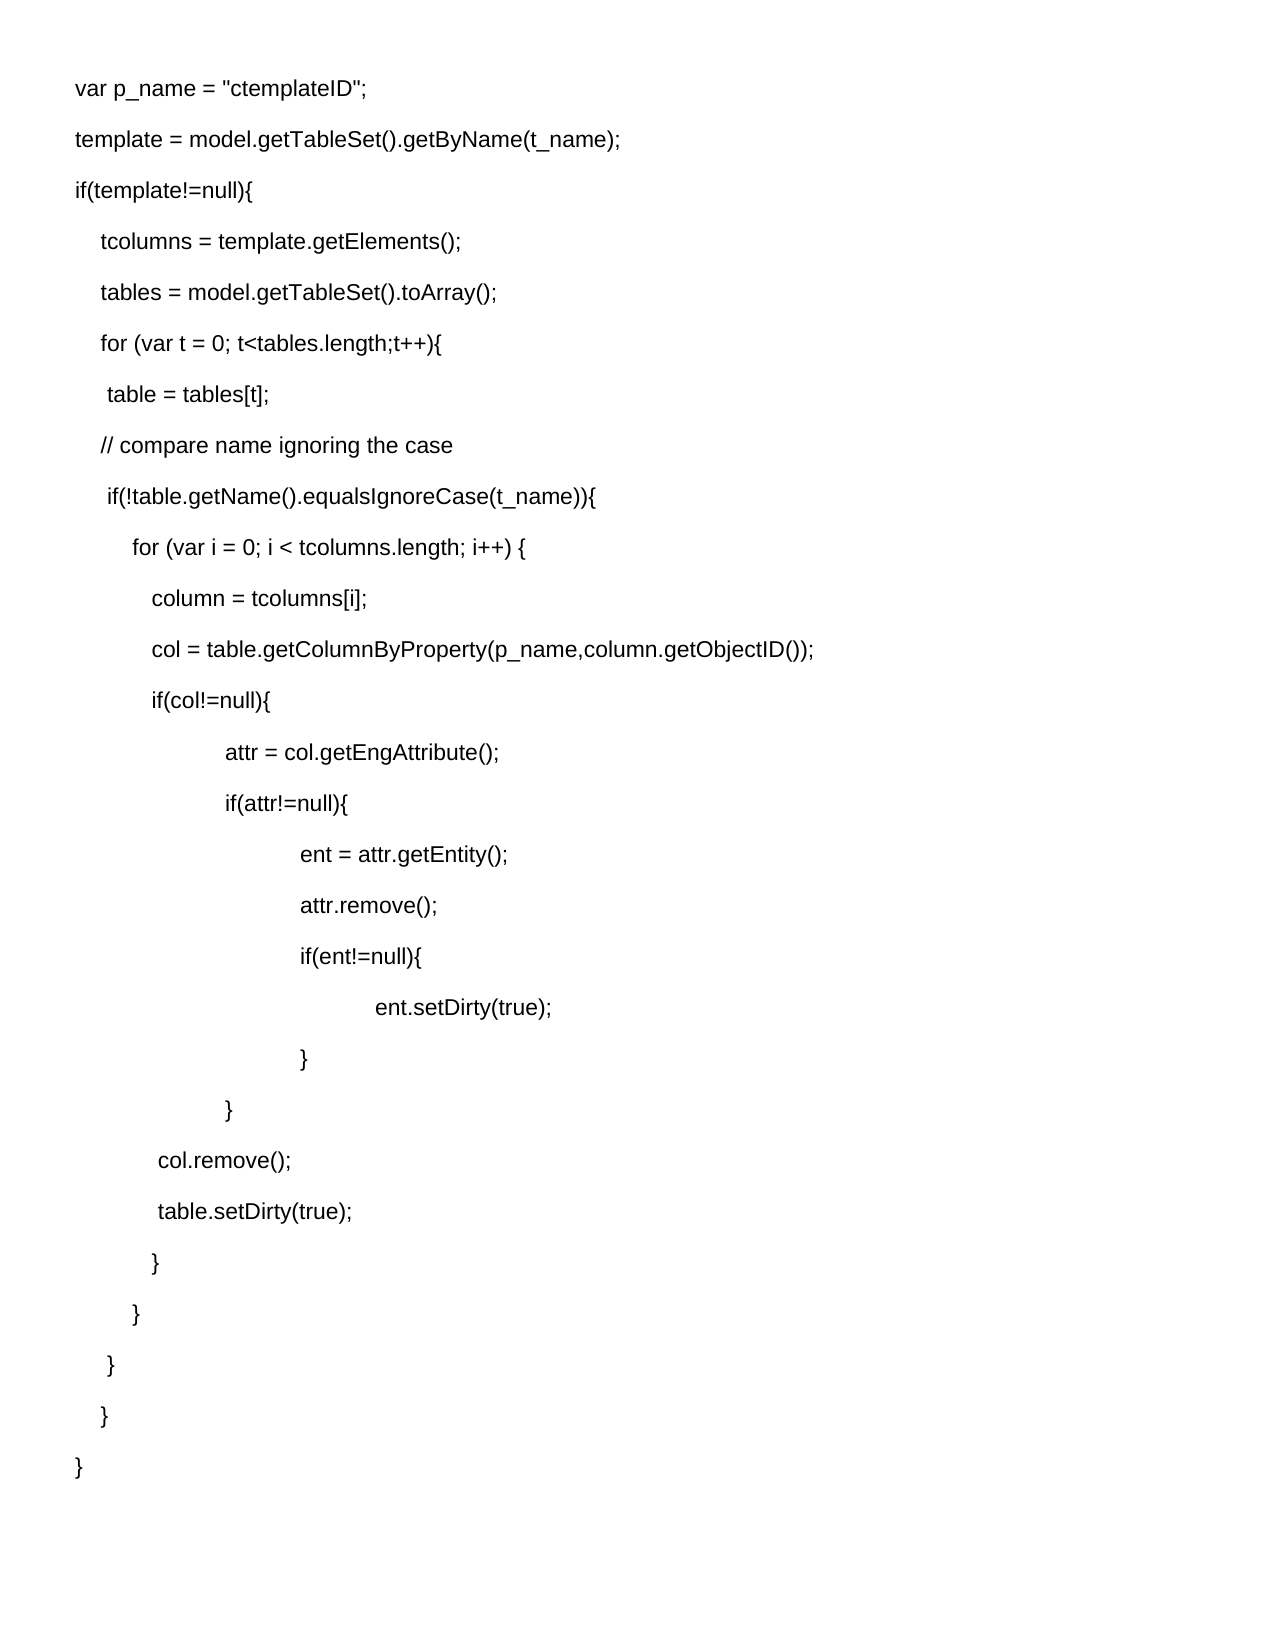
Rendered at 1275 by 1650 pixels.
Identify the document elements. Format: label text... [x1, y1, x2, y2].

text ent = attr.getEntity(); [75, 841, 1200, 867]
text table = tables[t]; [75, 381, 1200, 408]
text if(attr!=null){ [75, 789, 1200, 816]
text var p_name = "ctemplateID"; [75, 75, 1200, 101]
text for (var t = 0; t<tables.length;t++){ [75, 330, 1200, 357]
text col = table.getColumnByProperty(p_name,column.getObjectID()); [75, 636, 1200, 663]
text attr = col.getEngAttribute(); [75, 738, 1200, 765]
text table.setDirty(true); [75, 1198, 1200, 1224]
text tcolumns = template.getElements(); [75, 228, 1200, 254]
text } [75, 1045, 1200, 1071]
text attr.remove(); [75, 892, 1200, 918]
text // compare name ignoring the case [75, 432, 1200, 459]
text if(col!=null){ [75, 687, 1200, 714]
text } [75, 1096, 1200, 1122]
text } [75, 1249, 1200, 1275]
text for (var i = 0; i < tcolumns.length; i++) { [75, 534, 1200, 561]
text ent.setDirty(true); [75, 994, 1200, 1020]
text } [75, 1351, 1200, 1377]
text tables = model.getTableSet().toArray(); [75, 279, 1200, 306]
text col.remove(); [75, 1147, 1200, 1173]
text } [75, 1453, 1200, 1479]
text if(!table.getName().equalsIgnoreCase(t_name)){ [75, 483, 1200, 510]
text if(ent!=null){ [75, 943, 1200, 969]
text } [75, 1300, 1200, 1326]
text if(template!=null){ [75, 177, 1200, 203]
text } [75, 1402, 1200, 1428]
text column = tcolumns[i]; [75, 585, 1200, 612]
text template = model.getTableSet().getByName(t_name); [75, 126, 1200, 152]
